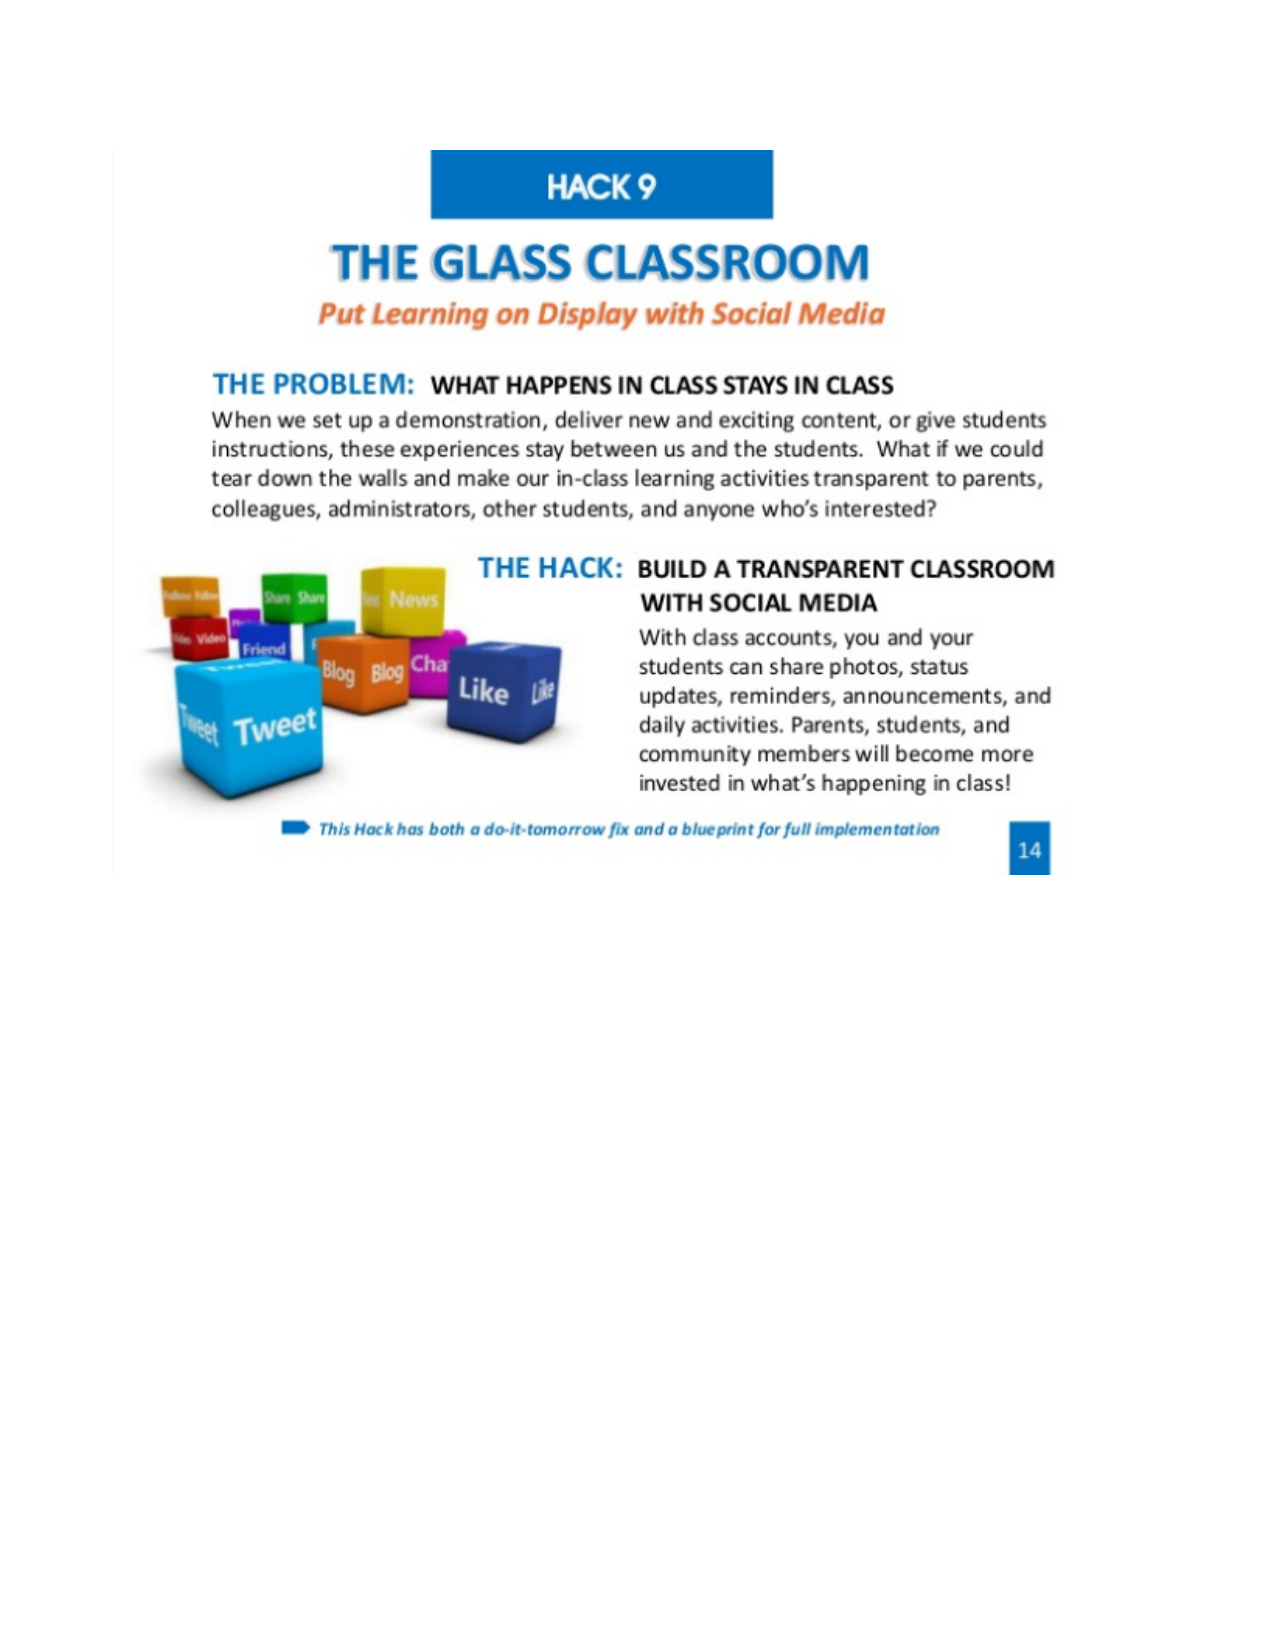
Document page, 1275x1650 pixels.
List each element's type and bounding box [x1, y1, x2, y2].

picture [112, 150, 1088, 875]
